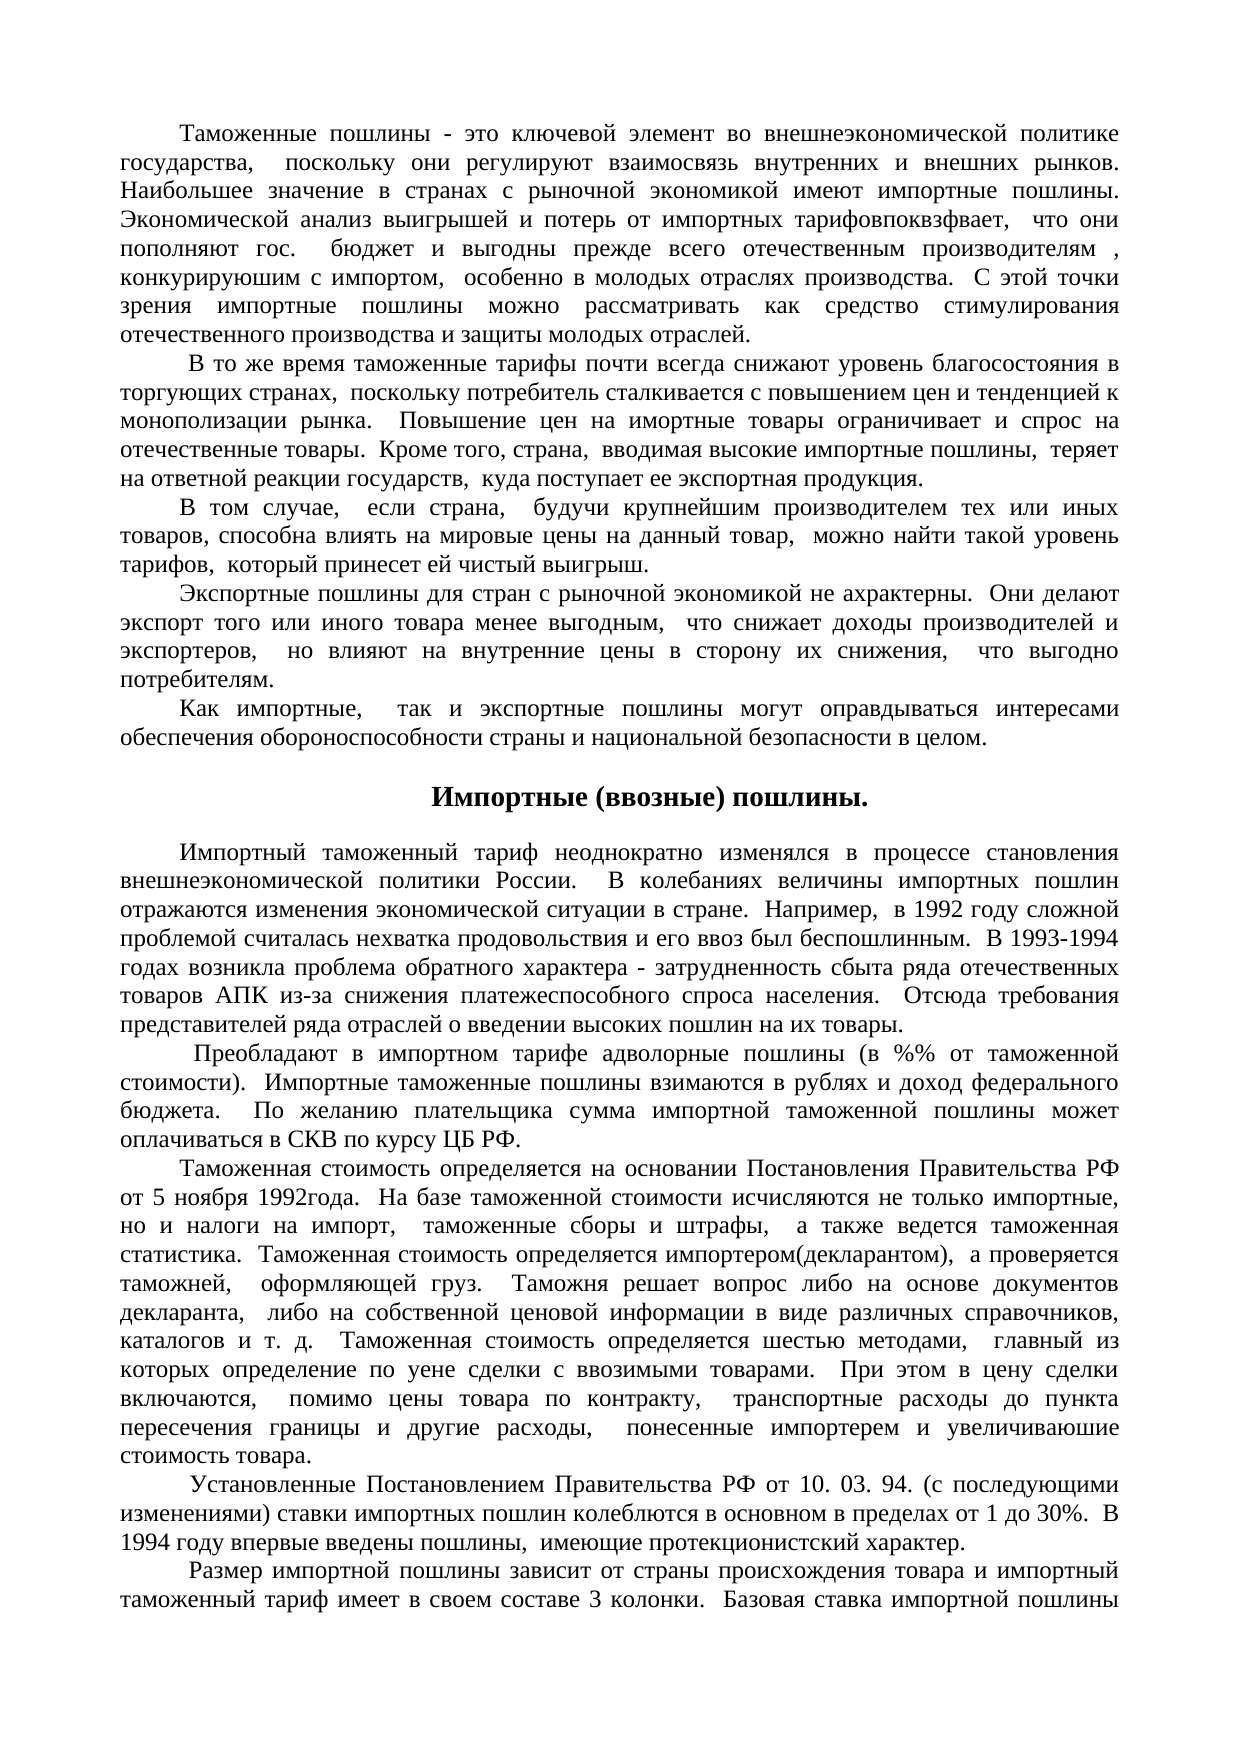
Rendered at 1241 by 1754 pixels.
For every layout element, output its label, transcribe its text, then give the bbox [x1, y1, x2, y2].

text В то же время таможенные тарифы почти всегда снижают уровень благосостояния в торгующих странах, поскольку потребитель сталкивается с повышением цен и тенденцией к монополизации рынка. Повышение цен на имортные товары ограничивает и спрос на отечественные товары. Кроме того, страна, вводимая высокие импортные пошлины, теряет на ответной реакции государств, куда поступает ее экспортная продукция. [120, 348, 1120, 492]
text Импортный таможенный тариф неоднократно изменялся в процессе становления внешнеэкономической политики России. В колебаниях величины импортных пошлин отражаются изменения экономической ситуации в стране. Например, в 1992 году сложной проблемой считалась нехватка продовольствия и его ввоз был беспошлинным. В 1993-1994 годах возникла проблема обратного характера - затрудненность сбыта ряда отечественных товаров АПК из-за снижения платежеспособного спроса населения. Отсюда требования представителей ряда отраслей о введении высоких пошлин на их товары. [120, 837, 1120, 1038]
text В том случае, если страна, будучи крупнейшим производителем тех или иных товаров, способна влиять на мировые цены на данный товар, можно найти такой уровень тарифов, который принесет ей чистый выигрыш. [120, 492, 1120, 578]
text Преобладают в импортном тарифе адволорные пошлины (в %% от таможенной стоимости). Импортные таможенные пошлины взимаются в рублях и доход федерального бюджета. По желанию плательщика сумма импортной таможенной пошлины может оплачиваться в СКВ по курсу ЦБ РФ. [120, 1038, 1120, 1153]
text Установленные Постановлением Правительства РФ от 10. 03. 94. (с последующими изменениями) ставки импортных пошлин колеблются в основном в пределах от 1 до 30%. В 1994 году впервые введены пошлины, имеющие протекционистский характер. [120, 1469, 1120, 1555]
text Экспортные пошлины для стран с рыночной экономикой не ахрактерны. Они делают экспорт того или иного товара менее выгодным, что снижает доходы производителей и экспортеров, но влияют на внутренние цены в сторону их снижения, что выгодно потребителям. [120, 578, 1120, 693]
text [120, 1555, 1120, 1613]
text Таможенные пошлины - это ключевой элемент во внешнеэкономической политике государства, поскольку они регулируют взаимосвязь внутренних и внешних рынков. Наибольшее значение в странах с рыночной экономикой имеют импортные пошлины. Экономической анализ выигрышей и потерь от импортных тарифовпоквзфвает, что они пополняют гос. бюджет и выгодны прежде всего отечественным производителям , конкурируюшим с импортом, особенно в молодых отраслях производства. С этой точки зрения импортные пошлины можно рассматривать как средство стимулирования отечественного производства и защиты молодых отраслей. [120, 118, 1120, 348]
text Таможенная стоимость определяется на основании Постановления Правительства РФ от 5 ноября 1992года. На базе таможенной стоимости исчисляются не только импортные, но и налоги на импорт, таможенные сборы и штрафы, а также ведется таможенная статистика. Таможенная стоимость определяется импортером(декларантом), а проверяется таможней, оформляющей груз. Таможня решает вопрос либо на основе документов декларанта, либо на собственной ценовой информации в виде различных справочников, каталогов и т. д. Таможенная стоимость определяется шестью методами, главный из которых определение по уене сделки с ввозимыми товарами. При этом в цену сделки включаются, помимо цены товара по контракту, транспортные расходы до пункта пересечения границы и другие расходы, понесенные импортерем и увеличиваюшие стоимость товара. [120, 1153, 1120, 1469]
text Как импортные, так и экспортные пошлины могут оправдываться интересами обеспечения обороноспособности страны и национальной безопасности в целом. [120, 693, 1120, 751]
text Импортные (ввозные) пошлины. [120, 779, 1120, 813]
